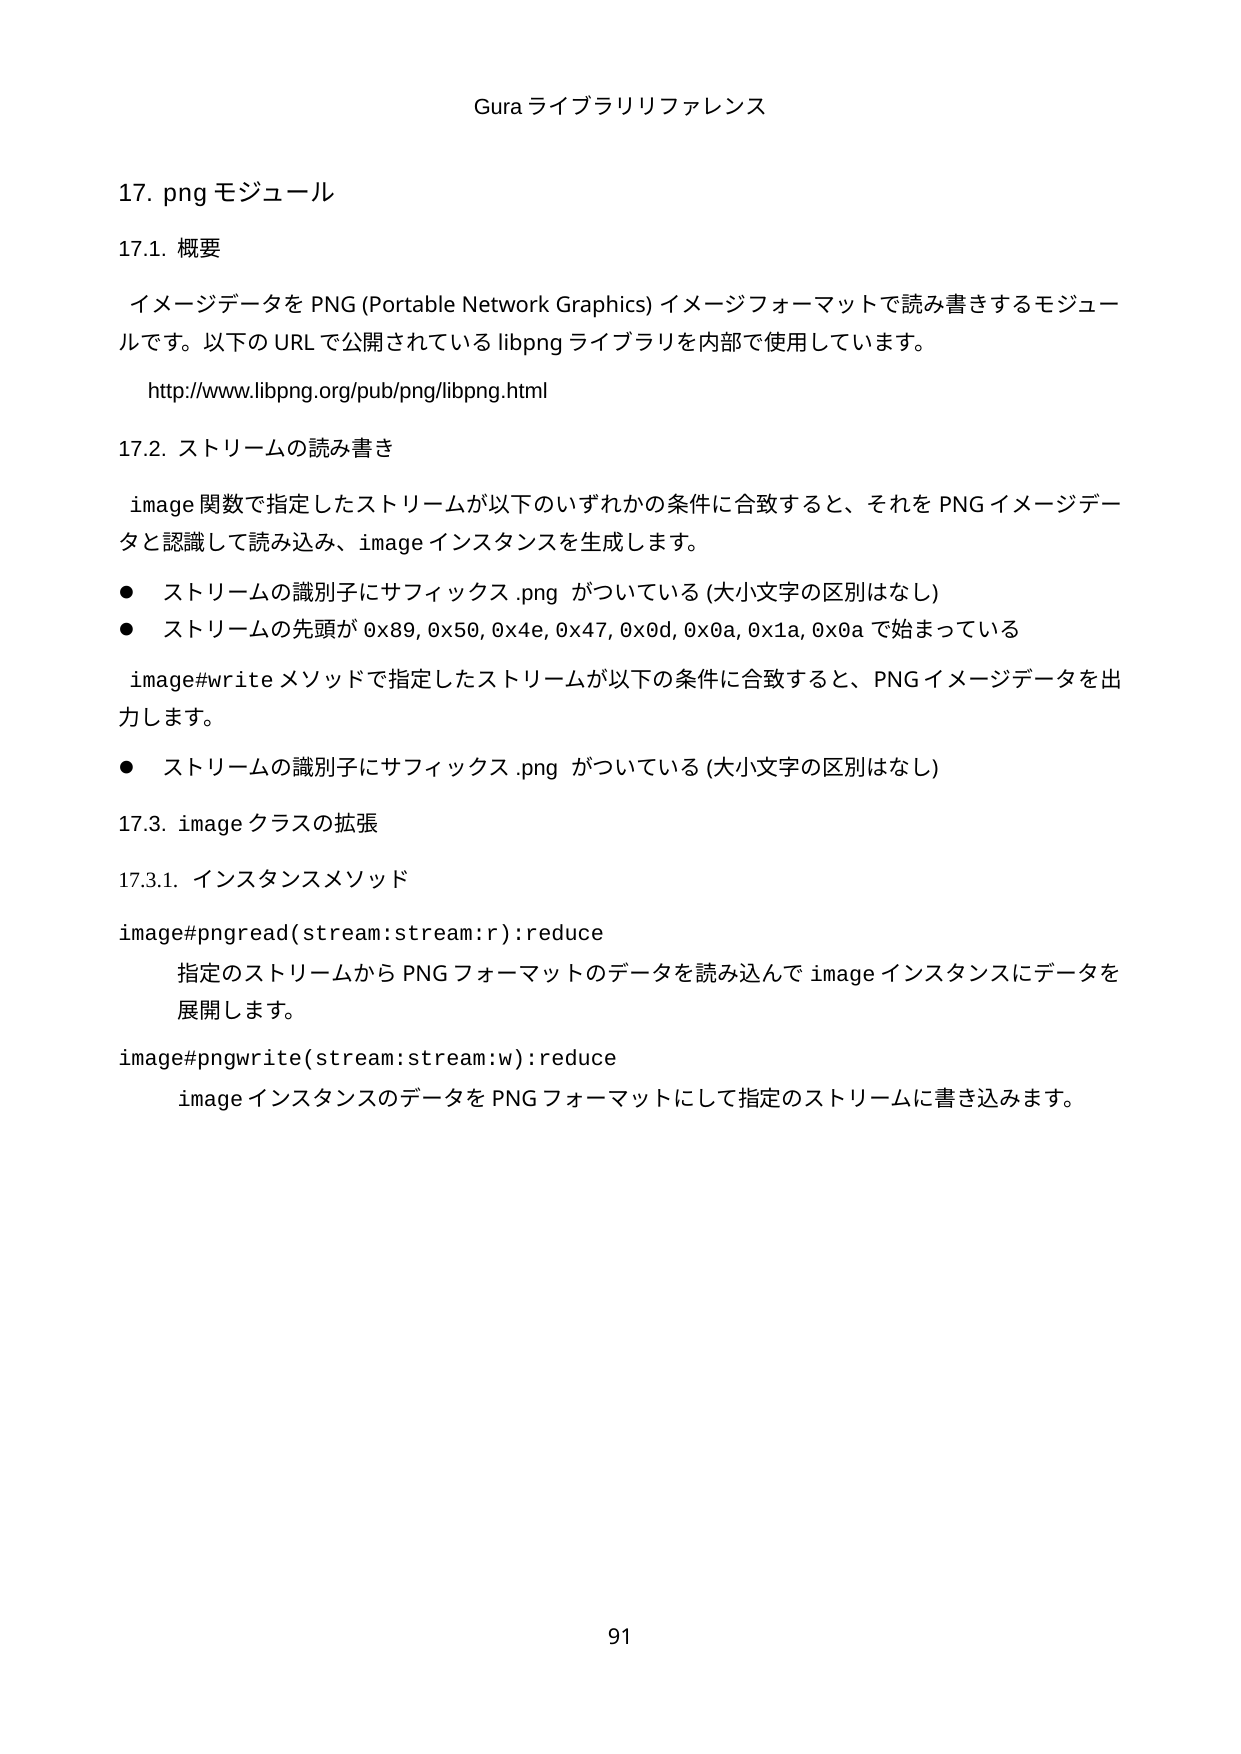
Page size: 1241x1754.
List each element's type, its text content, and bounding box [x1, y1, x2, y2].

text image#writeメソッドで指定したストリームが以下の条件に合致すると、PNGイメージデータを出力します。 [118, 659, 1122, 734]
subtitle 概要 [118, 228, 1122, 266]
subtitle インスタンスメソッド [118, 859, 1122, 897]
list ストリームの先頭が 0x89, 0x50, 0x4e, 0x47, 0x0d, 0x0a, 0x1a, 0x0a で始まっている [118, 609, 1122, 647]
text image#pngread(stream:stream:r):reduce 指定のストリームからPNGフォーマットのデータを読み込んでimageインスタンスにデータを展開します。 [118, 916, 1122, 1028]
subtitle imageクラスの拡張 [118, 803, 1122, 841]
list ストリームの識別子にサフィックス .png がついている (大小文字の区別はなし) [118, 572, 1122, 609]
list ストリームの識別子にサフィックス .png がついている (大小文字の区別はなし) [118, 747, 1122, 784]
text image関数で指定したストリームが以下のいずれかの条件に合致すると、それをPNGイメージデータと認識して読み込み、imageインスタンスを生成します。 [118, 484, 1122, 559]
text image#pngwrite(stream:stream:w):reduce imageインスタンスのデータをPNGフォーマットにして指定のストリームに書き込みます。 [118, 1041, 1122, 1116]
subtitle pngモジュール [118, 172, 1122, 209]
subtitle ストリームの読み書き [118, 428, 1122, 466]
text イメージデータをPNG (Portable Network Graphics) イメージフォーマットで読み書きするモジュールです。以下のURLで公開されているlibpngライブラリを内部で使用しています。 [118, 284, 1122, 359]
text http://www.libpng.org/pub/png/libpng.html [118, 372, 1122, 409]
